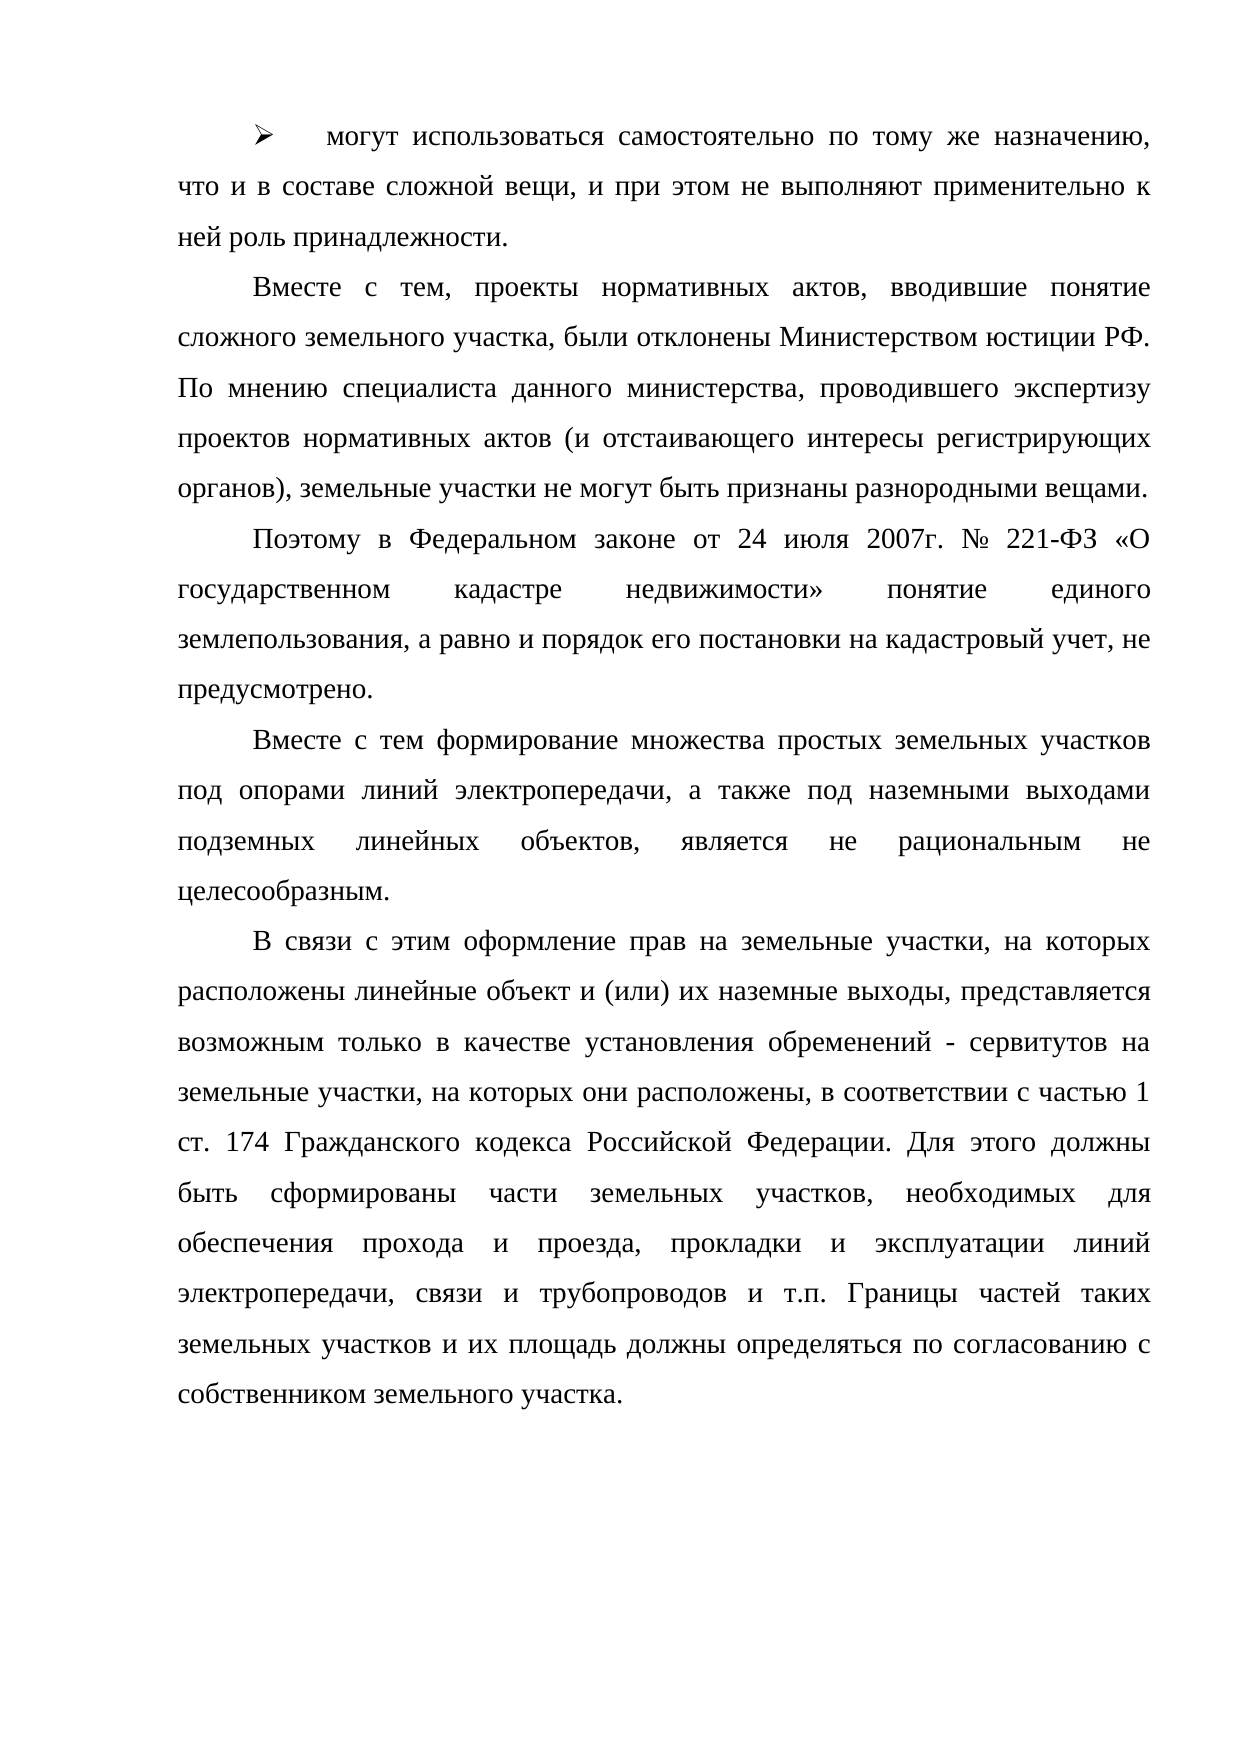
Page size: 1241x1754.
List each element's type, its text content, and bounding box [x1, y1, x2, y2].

text В связи с этим оформление прав на земельные участки, на которых расположены линейные объект и (или) их наземные выходы, представляется возможным только в качестве установления обременений - сервитутов на земельные участки, на которых они расположены, в соответствии с частью 1 ст. 174 Гражданского кодекса Российской Федерации. Для этого должны быть сформированы части земельных участков, необходимых для обеспечения прохода и проезда, прокладки и эксплуатации линий электропередачи, связи и трубопроводов и т.п. Границы частей таких земельных участков и их площадь должны определяться по согласованию с собственником земельного участка. [177, 923, 1152, 1409]
text Вместе с тем формирование множества простых земельных участков под опорами линий электропередачи, а также под наземными выходами подземных линейных объектов, является не рациональным не целесообразным. [177, 722, 1152, 906]
list могут использоваться самостоятельно по тому же назначению, что и в составе сложной вещи, и при этом не выполняют применительно к ней роль принадлежности. [177, 118, 1152, 252]
text Поэтому в Федеральном законе от 24 июля 2007г. № 221-ФЗ «О государственном кадастре недвижимости» понятие единого землепользования, а равно и порядок его постановки на кадастровый учет, не предусмотрено. [177, 521, 1152, 705]
text Вместе с тем, проекты нормативных актов, вводившие понятие сложного земельного участка, были отклонены Министерством юстиции РФ. По мнению специалиста данного министерства, проводившего экспертизу проектов нормативных актов (и отстаивающего интересы регистрирующих органов), земельные участки не могут быть признаны разнородными вещами. [177, 269, 1152, 504]
